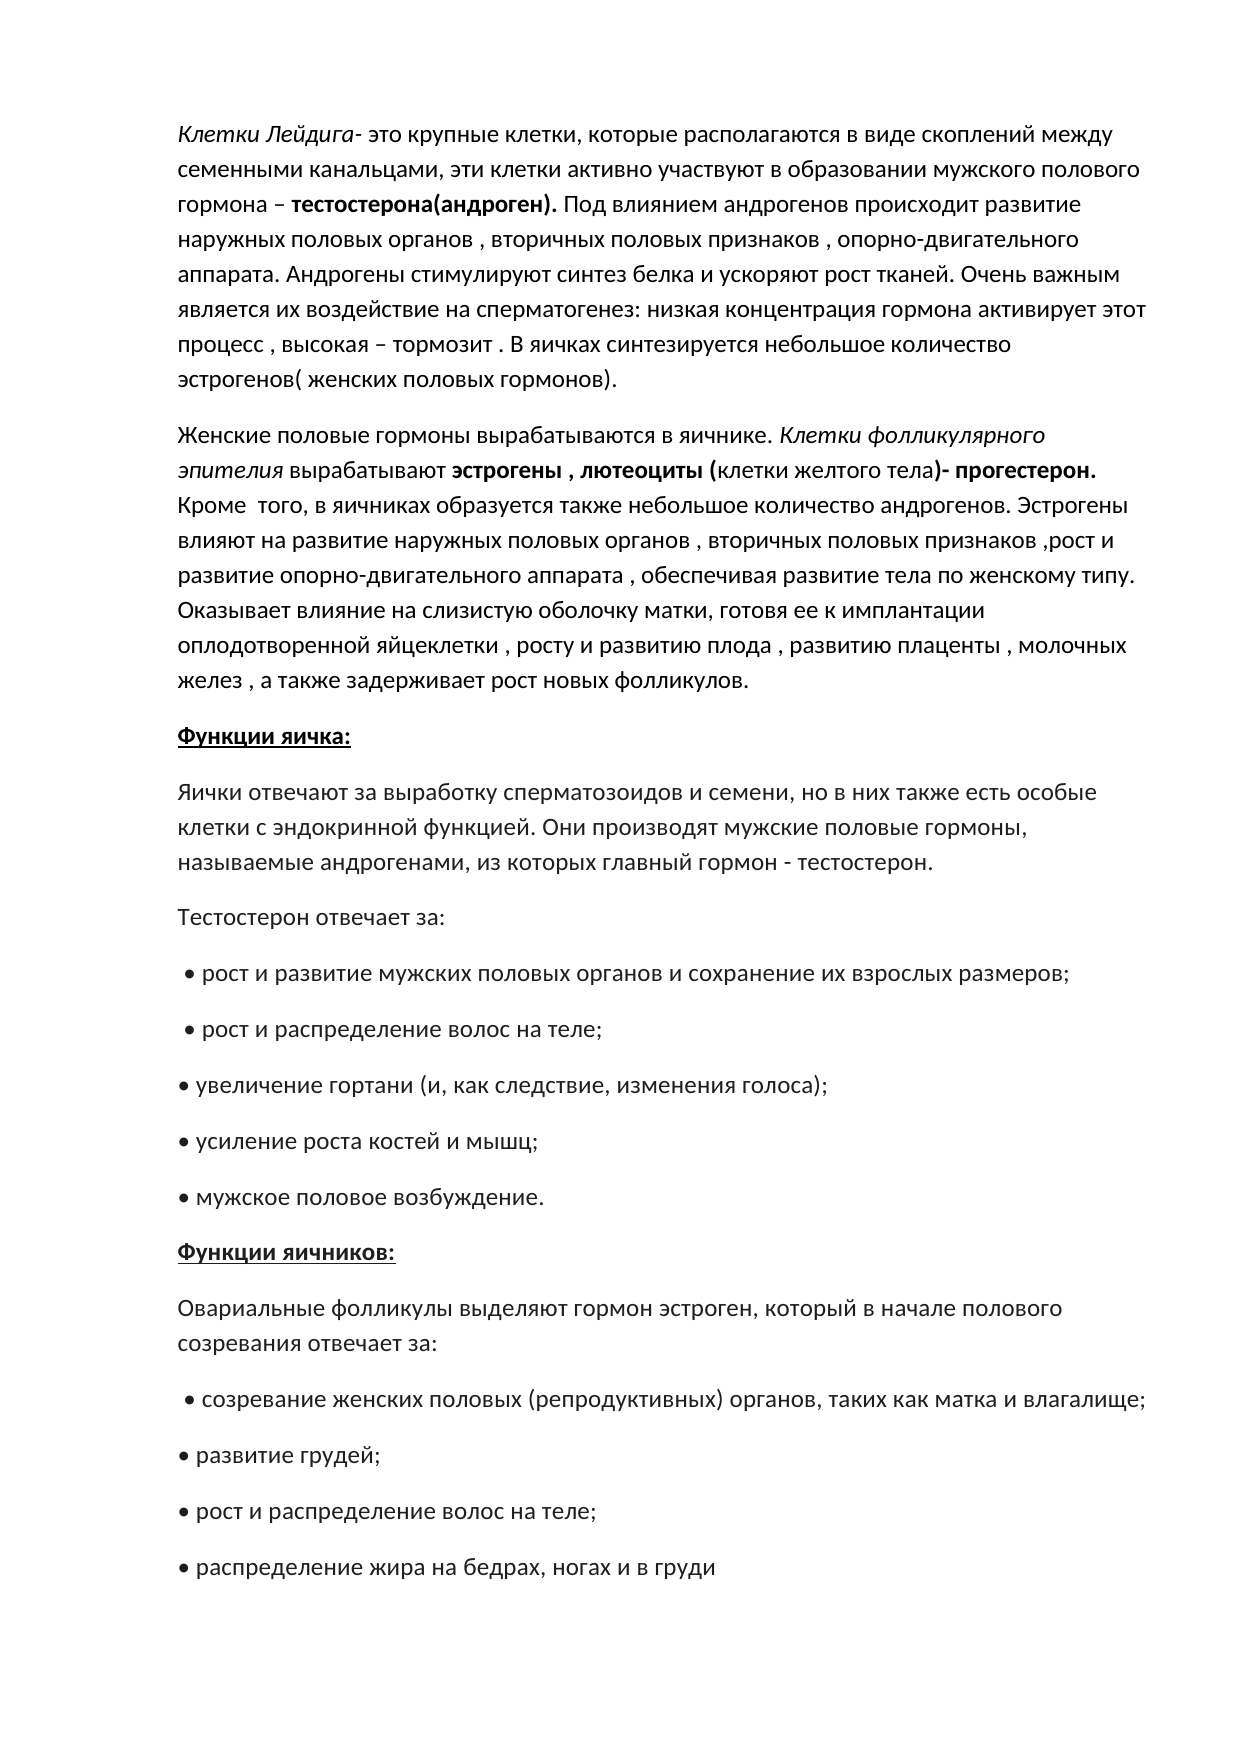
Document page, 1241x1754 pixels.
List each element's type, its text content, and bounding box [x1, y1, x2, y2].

text • усиление роста костей и мышц; [177, 1125, 1152, 1155]
text • рост и развитие мужских половых органов и сохранение их взрослых размеров; [177, 957, 1152, 988]
text Функции яичников: [177, 1236, 1152, 1267]
text Женские половые гормоны вырабатываются в яичнике. Клетки фолликулярного эпителия вырабатывают эстрогены , лютеоциты (клетки желтого тела)- прогестерон. Кроме того, в яичниках образуется также небольшое количество андрогенов. Эстрогены влияют на развитие наружных половых органов , вторичных половых признаков ,рост и развитие опорно-двигательного аппарата , обеспечивая развитие тела по женскому типу. Оказывает влияние на слизистую оболочку матки, готовя ее к имплантации оплодотворенной яйцеклетки , росту и развитию плода , развитию плаценты , молочных желез , а также задерживает рост новых фолликулов. [177, 419, 1152, 694]
text • развитие грудей; [177, 1439, 1152, 1469]
text Яички отвечают за выработку сперматозоидов и семени, но в них также есть особые клетки с эндокринной функцией. Они производят мужские половые гормоны, называемые андрогенами, из которых главный гормон - тестостерон. [177, 776, 1152, 876]
text Функции яичка: [177, 720, 1152, 750]
text • рост и распределение волос на теле; [177, 1013, 1152, 1044]
text Тестостерон отвечает за: [177, 901, 1152, 932]
text • распределение жира на бедрах, ногах и в груди [177, 1551, 1152, 1581]
text Клетки Лейдига- это крупные клетки, которые располагаются в виде скоплений между семенными канальцами, эти клетки активно участвуют в образовании мужского полового гормона – тестостерона(андроген). Под влиянием андрогенов происходит развитие наружных половых органов , вторичных половых признаков , опорно-двигательного аппарата. Андрогены стимулируют синтез белка и ускоряют рост тканей. Очень важным является их воздействие на сперматогенез: низкая концентрация гормона активирует этот процесс , высокая – тормозит . В яичках синтезируется небольшое количество эстрогенов( женских половых гормонов). [177, 118, 1152, 394]
text • рост и распределение волос на теле; [177, 1495, 1152, 1525]
text • мужское половое возбуждение. [177, 1181, 1152, 1211]
text • увеличение гортани (и, как следствие, изменения голоса); [177, 1069, 1152, 1099]
text • созревание женских половых (репродуктивных) органов, таких как матка и влагалище; [177, 1383, 1152, 1414]
text Овариальные фолликулы выделяют гормон эстроген, который в начале полового созревания отвечает за: [177, 1292, 1152, 1358]
